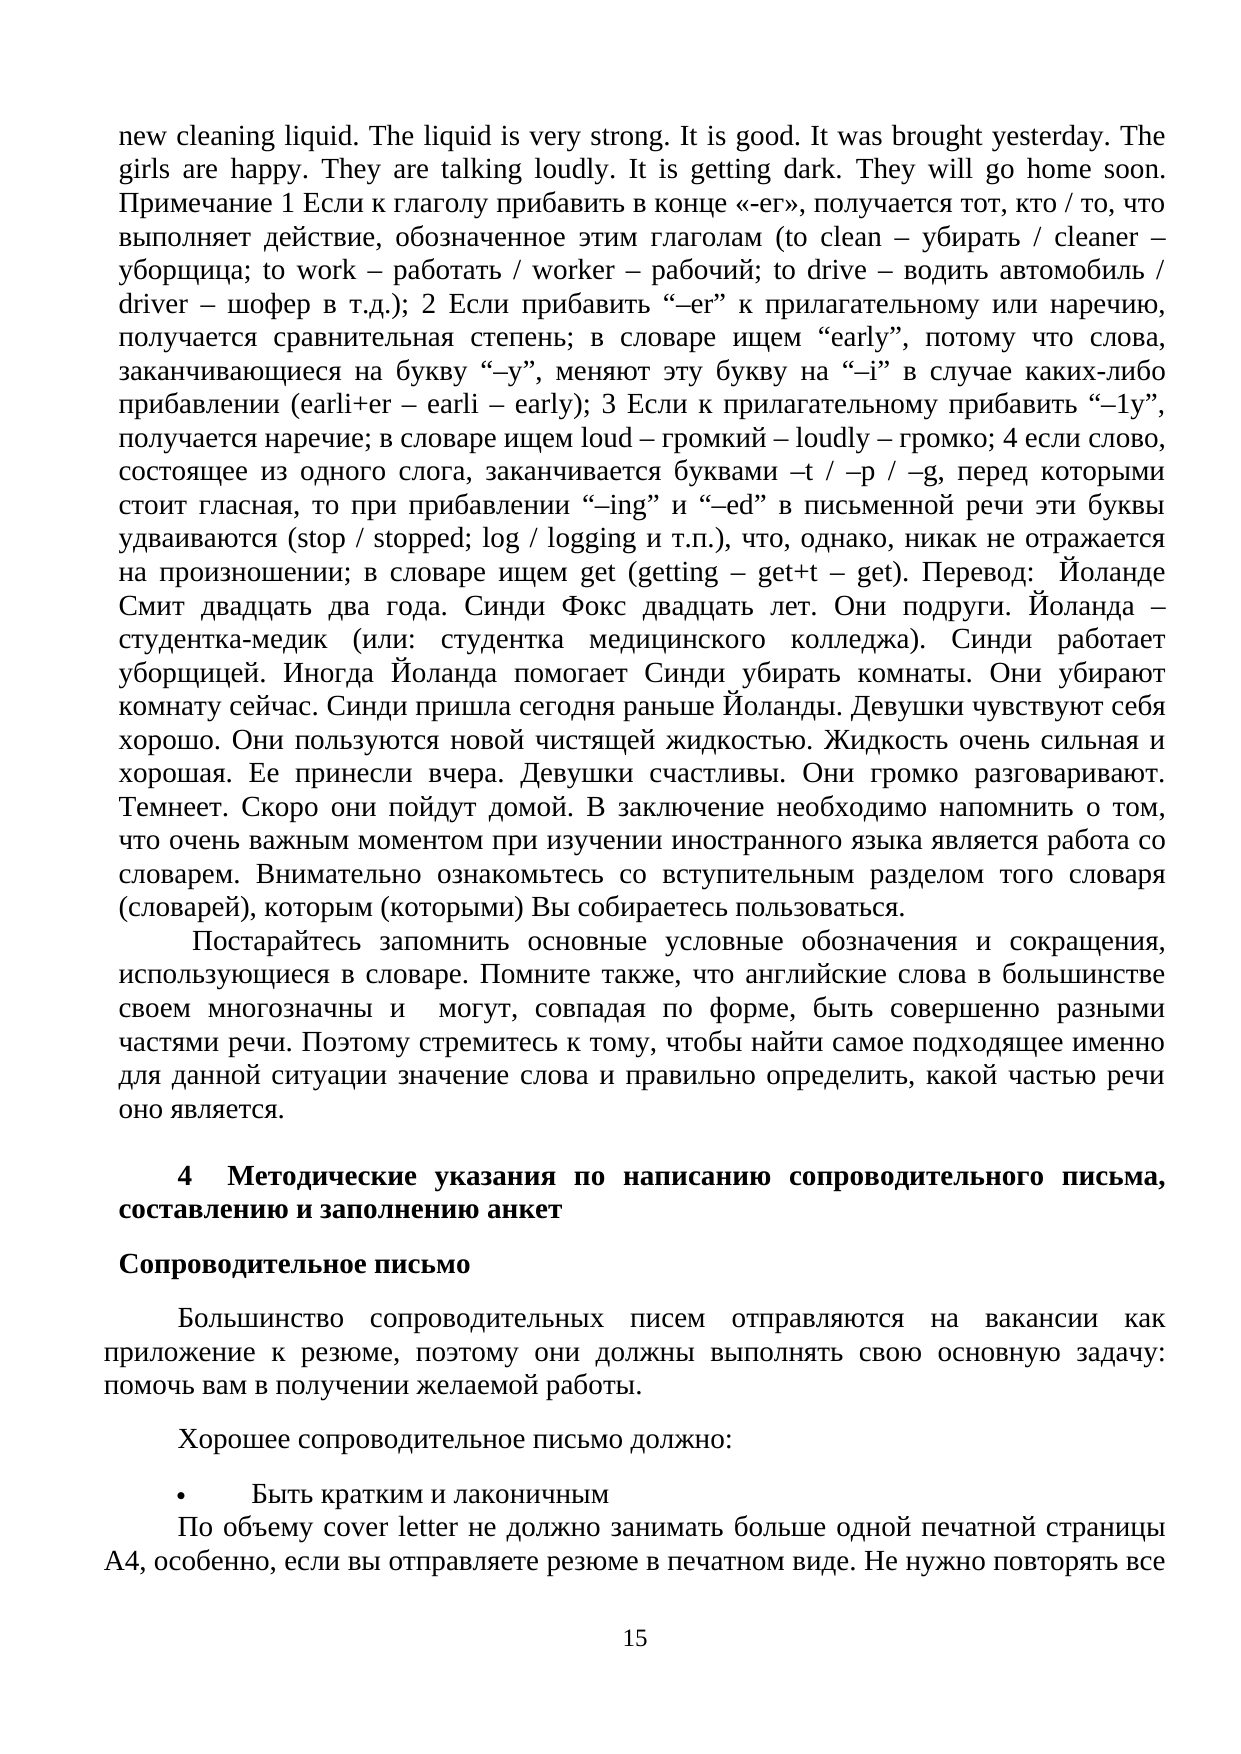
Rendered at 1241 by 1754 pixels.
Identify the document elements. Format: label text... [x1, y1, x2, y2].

text Хорошее сопроводительное письмо должно: [103, 1422, 1167, 1455]
text Сопроводительное письмо [118, 1246, 1167, 1279]
text Большинство сопроводительных писем отправляются на вакансии как приложение к резюме, поэтому они должны выполнять свою основную задачу: помочь вам в получении желаемой работы. [103, 1300, 1167, 1401]
text 4 Методические указания по написанию сопроводительного письма, составлению и заполнению анкет [118, 1158, 1167, 1225]
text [103, 1509, 1167, 1577]
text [118, 118, 1167, 923]
list Быть кратким и лаконичным [103, 1476, 1167, 1509]
text Постарайтесь запомнить основные условные обозначения и сокращения, использующиеся в словаре. Помните также, что английские слова в большинстве своем многозначны и могут, совпадая по форме, быть совершенно разными частями речи. Поэтому стремитесь к тому, чтобы найти самое подходящее именно для данной ситуации значение слова и правильно определить, какой частью речи оно является. [118, 923, 1167, 1124]
